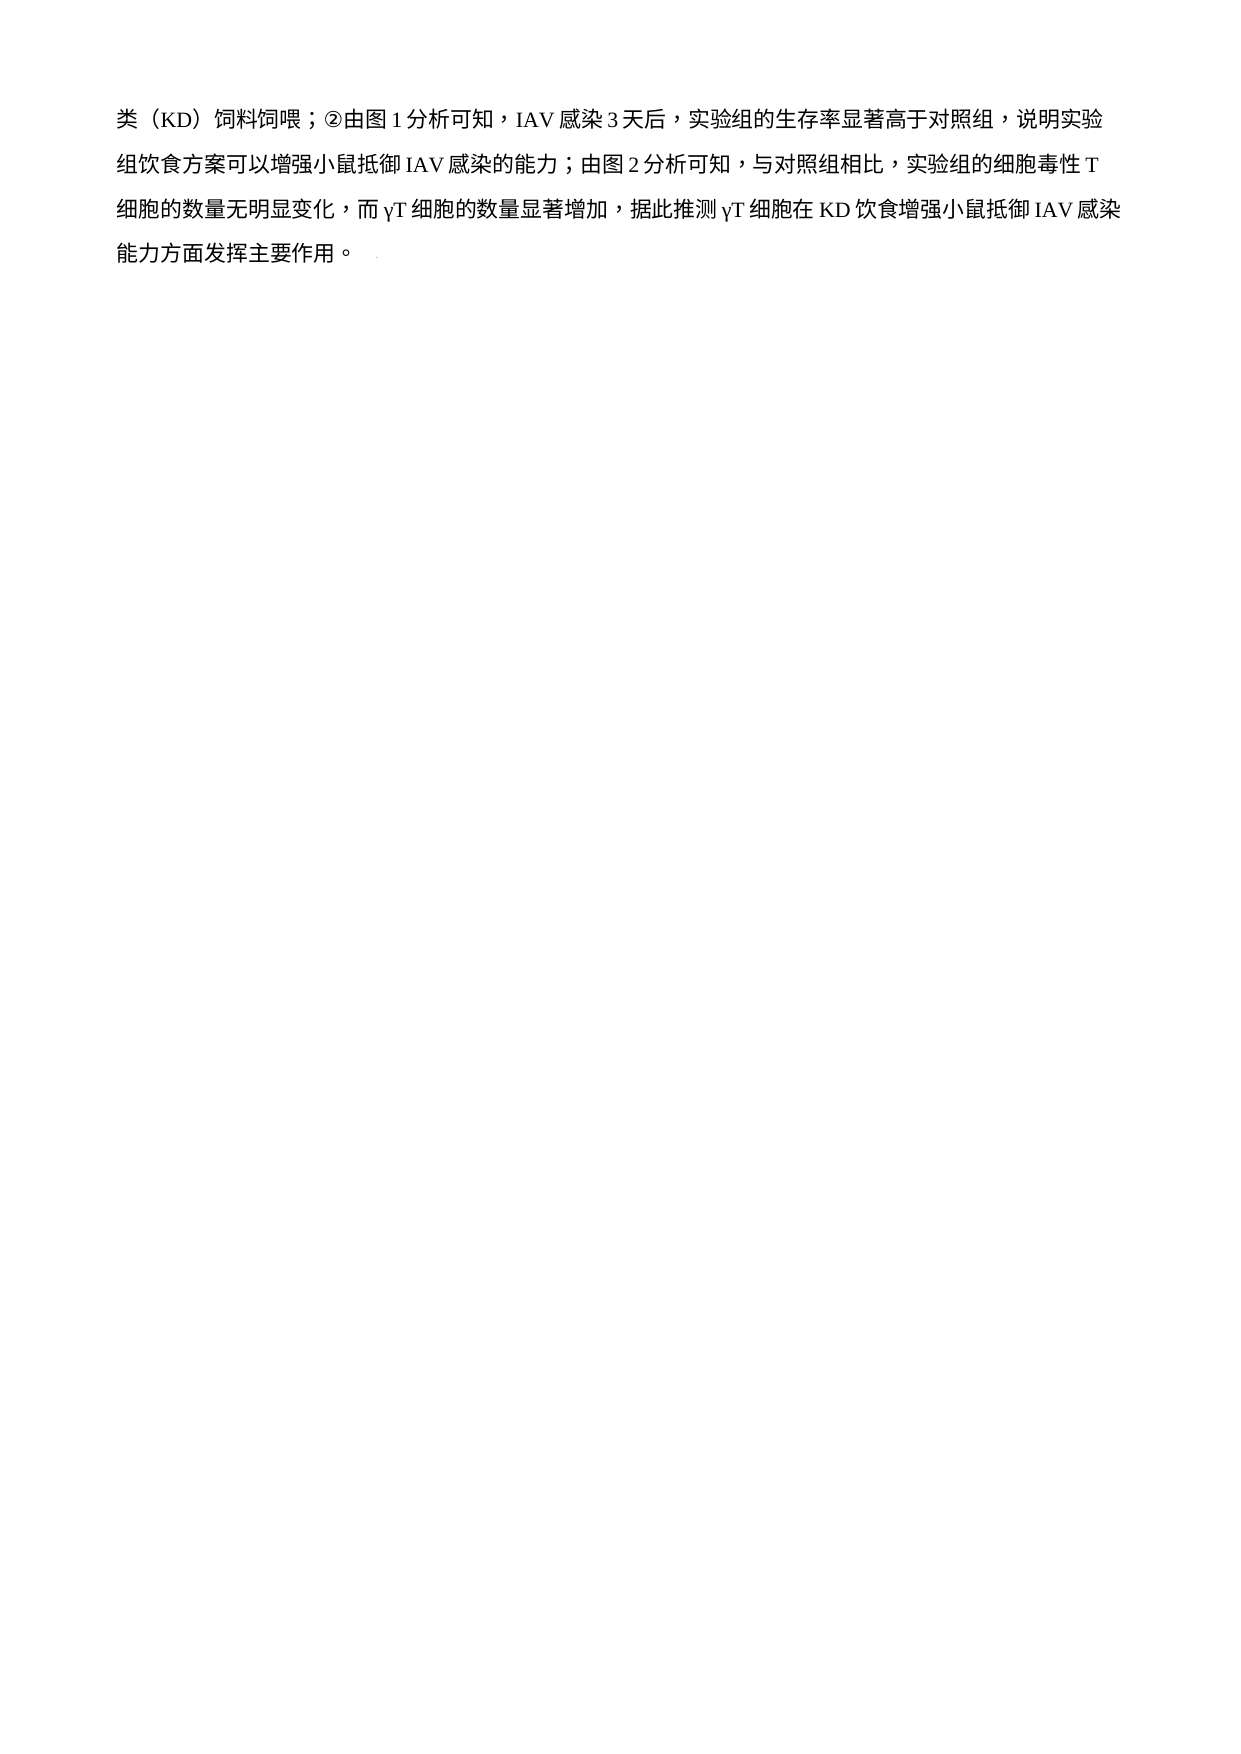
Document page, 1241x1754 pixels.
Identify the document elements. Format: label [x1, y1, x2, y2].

text [117, 104, 1123, 268]
